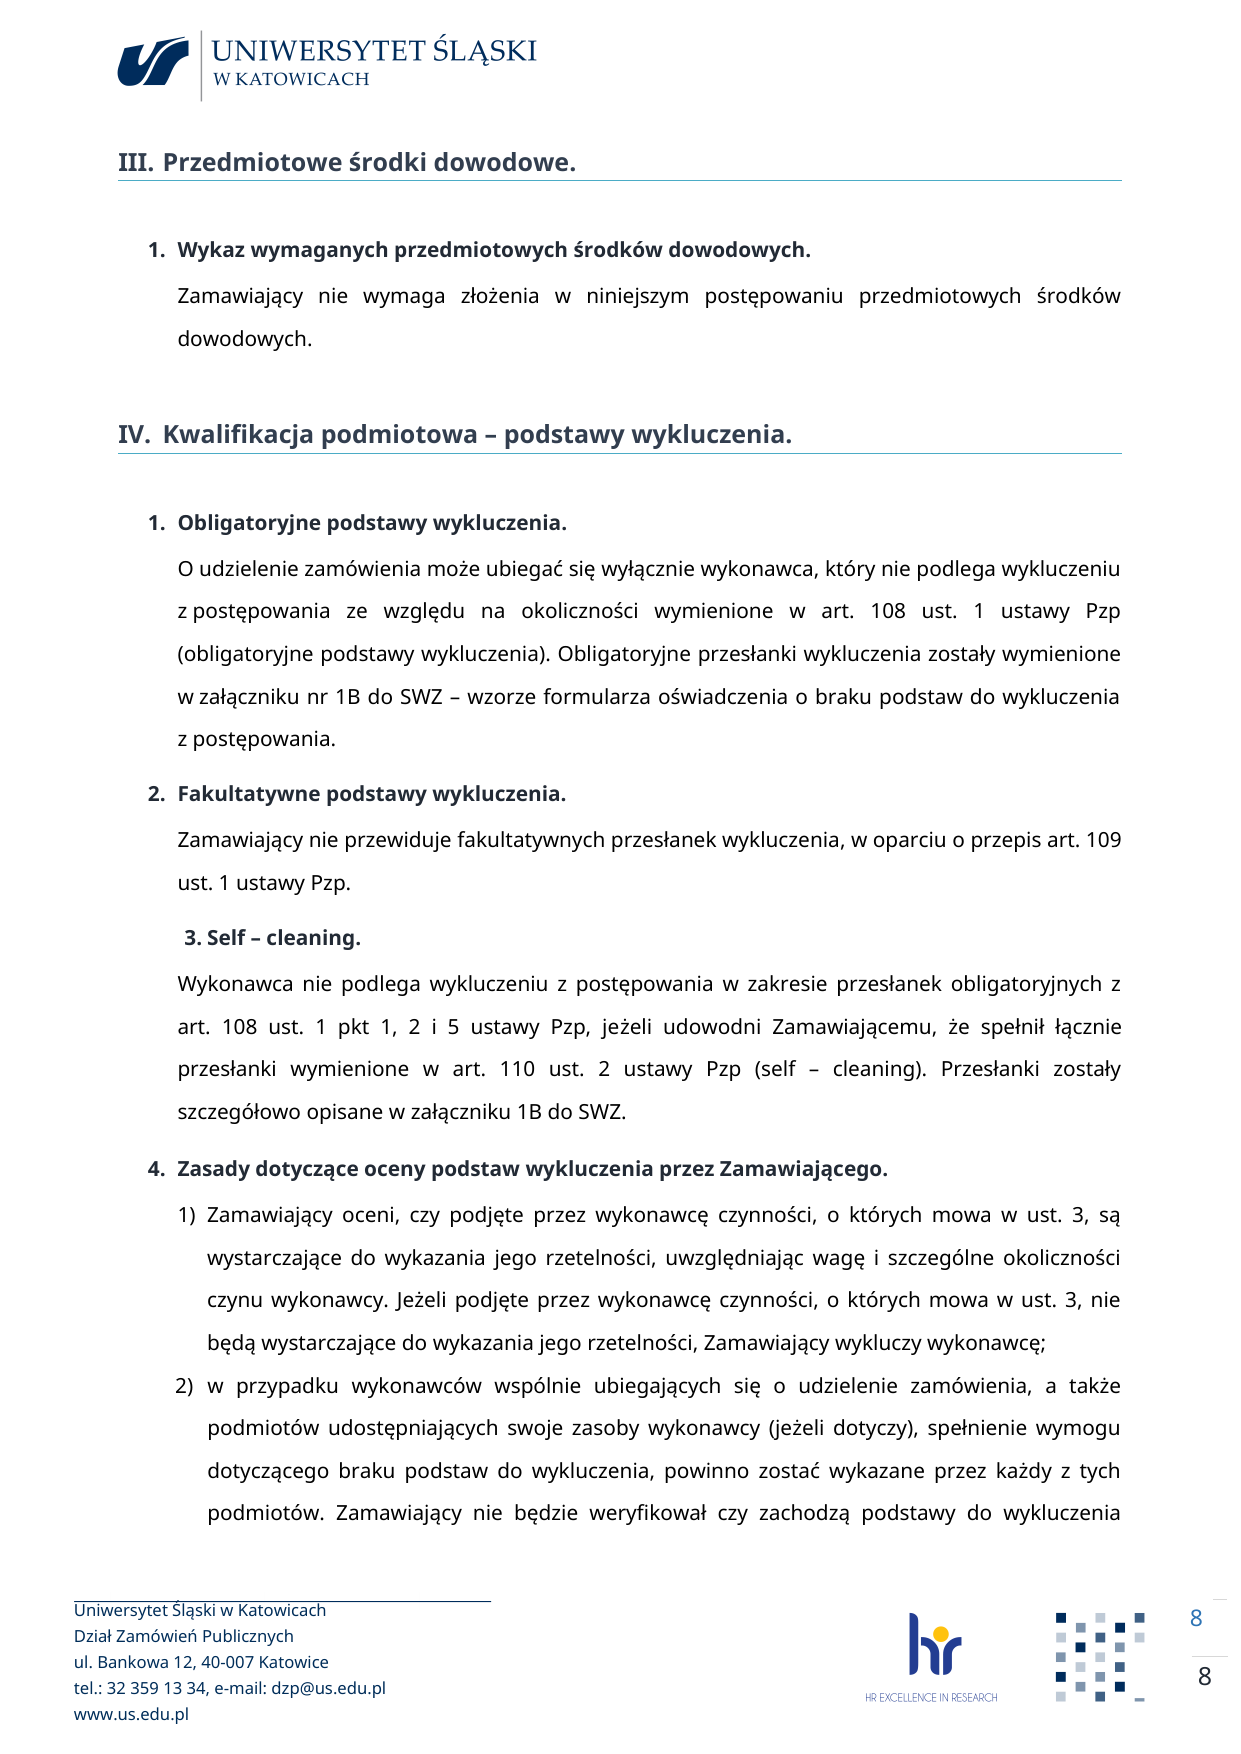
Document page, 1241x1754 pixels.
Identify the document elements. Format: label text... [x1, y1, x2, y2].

subtitle Przedmiotowe środki dowodowe. [118, 144, 1122, 180]
subtitle Zasady dotyczące oceny podstaw wykluczenia przez Zamawiającego. [148, 1154, 1122, 1183]
text O udzielenie zamówienia może ubiegać się wyłącznie wykonawca, który nie podlega wykluczeniu z postępowania ze względu na okoliczności wymienione w art. 108 ust. 1 ustawy Pzp (obligatoryjne podstawy wykluczenia). Obligatoryjne przesłanki wykluczenia zostały wymienione w załączniku nr 1B do SWZ – wzorze formularza oświadczenia o braku podstaw do wykluczenia z postępowania. [177, 554, 1122, 753]
subtitle Wykaz wymaganych przedmiotowych środków dowodowych. [148, 236, 1122, 264]
picture [0, 1592, 492, 1610]
picture [797, 1485, 1174, 1731]
text Zamawiający nie przewiduje fakultatywnych przesłanek wykluczenia, w oparciu o przepis art. 109 ust. 1 ustawy Pzp. [177, 826, 1122, 897]
subtitle Fakultatywne podstawy wykluczenia. [148, 779, 1122, 808]
picture [0, 0, 1240, 137]
subtitle Wykonawca nie podlega wykluczeniu z postępowania w zakresie przesłanek obligatoryjnych z art. 108 ust. 1 pkt 1, 2 i 5 ustawy Pzp, jeżeli udowodni Zamawiającemu, że spełnił łącznie przesłanki wymienione w art. 110 ust. 2 ustawy Pzp (self – cleaning). Przesłanki zostały szczegółowo opisane w załączniku 1B do SWZ. [177, 969, 1122, 1126]
subtitle Kwalifikacja podmiotowa – podstawy wykluczenia. [118, 417, 1122, 453]
subtitle Zamawiający nie wymaga złożenia w niniejszym postępowaniu przedmiotowych środków dowodowych. [177, 282, 1122, 353]
subtitle Obligatoryjne podstawy wykluczenia. [148, 508, 1122, 536]
subtitle Self – cleaning. [184, 923, 1122, 952]
subtitle Zamawiający oceni, czy podjęte przez wykonawcę czynności, o których mowa w ust. 3, są wystarczające do wykazania jego rzetelności, uwzględniając wagę i szczególne okoliczności czynu wykonawcy. Jeżeli podjęte przez wykonawcę czynności, o których mowa w ust. 3, nie będą wystarczające do wykazania jego rzetelności, Zamawiający wykluczy wykonawcę; [177, 1200, 1122, 1357]
